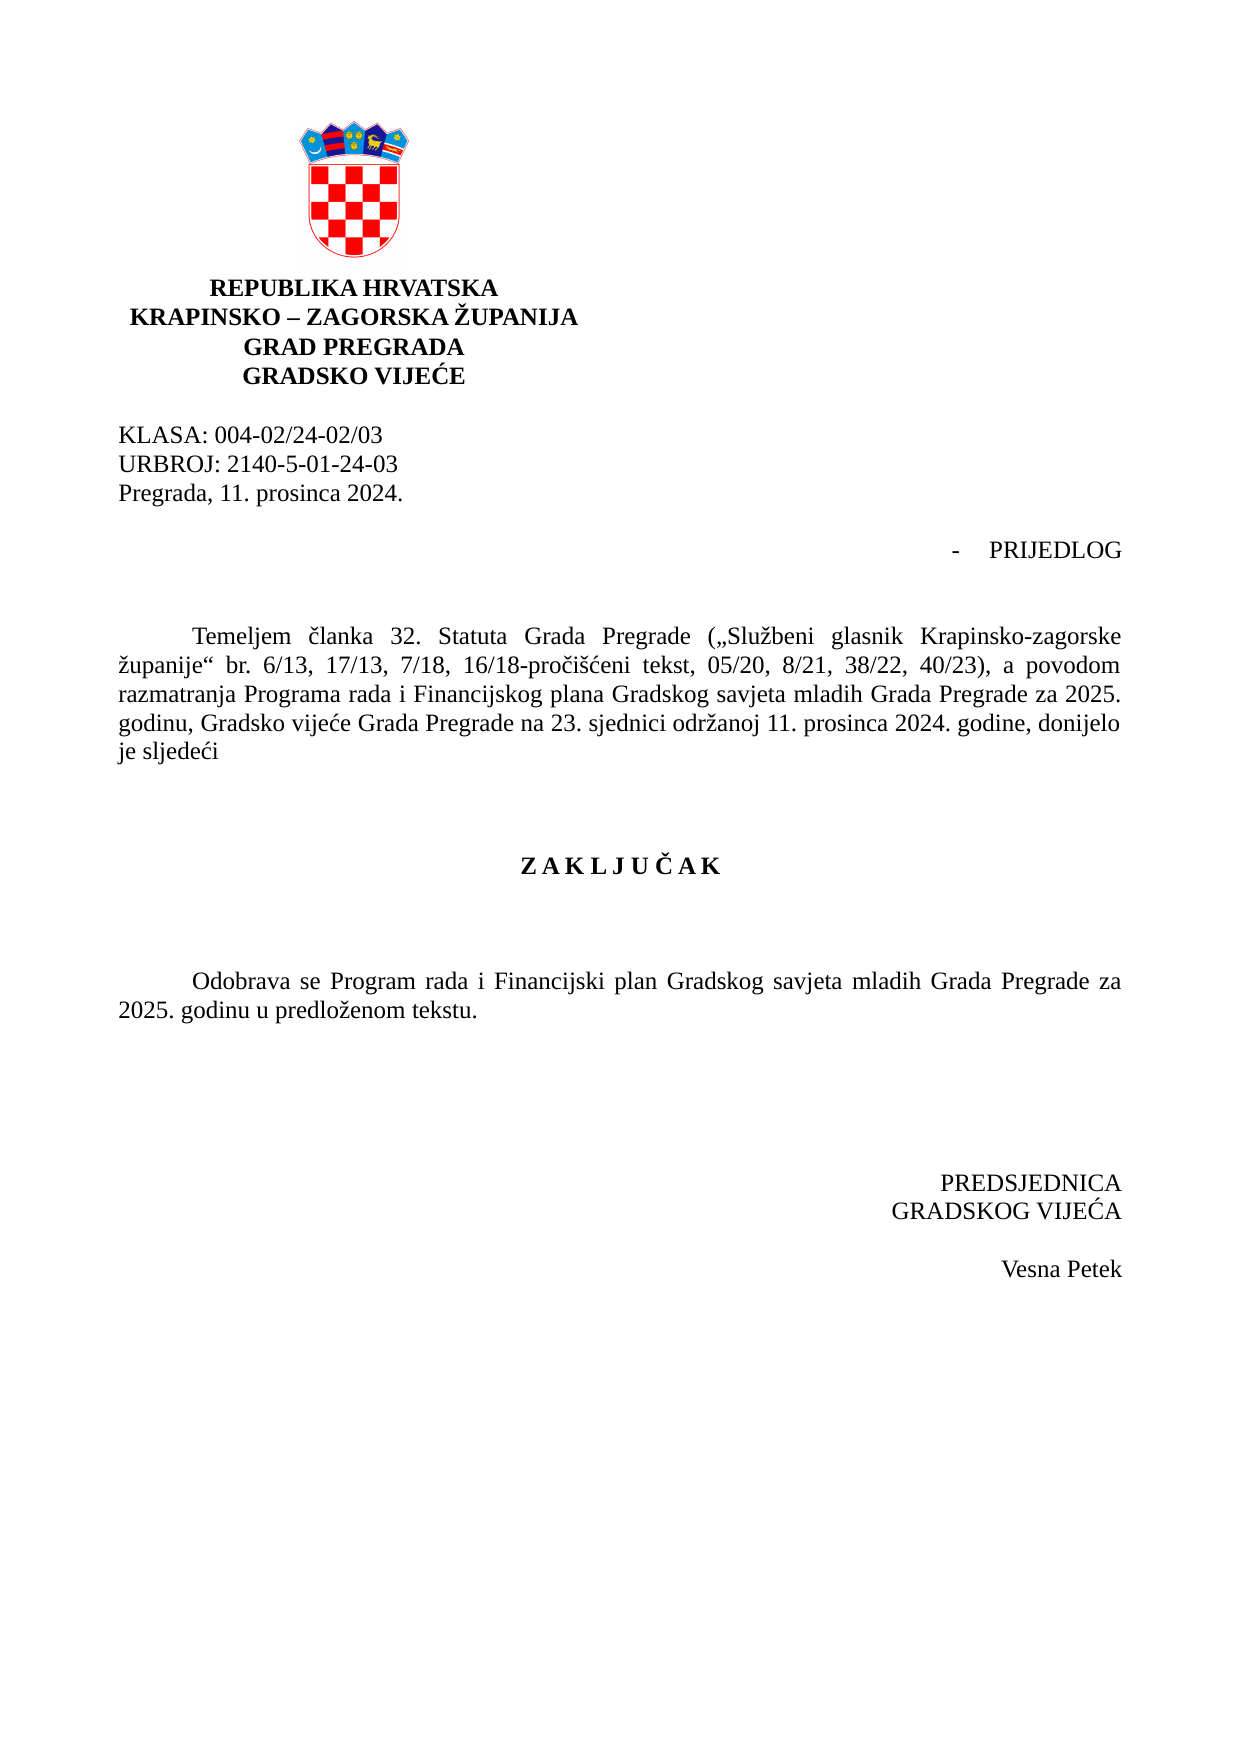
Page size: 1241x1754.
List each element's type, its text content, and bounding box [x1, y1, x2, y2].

list PRIJEDLOG [124, 535, 1122, 564]
text GRADSKOG VIJEĆA [118, 1196, 1122, 1225]
table_cell GRAD PREGRADA [118, 332, 589, 361]
text Pregrada, 11. prosinca 2024. [118, 478, 1122, 506]
text Z A K L J U Č A K [118, 851, 1122, 880]
table_header [118, 118, 589, 273]
text KLASA: 004-02/24-02/03 [118, 420, 1122, 449]
text PREDSJEDNICA [118, 1168, 1122, 1196]
table_cell GRADSKO VIJEĆE [118, 361, 589, 391]
table_cell KRAPINSKO – ZAGORSKA ŽUPANIJA [118, 302, 589, 332]
text Vesna Petek [118, 1254, 1122, 1283]
text URBROJ: 2140-5-01-24-03 [118, 449, 1122, 478]
picture [297, 118, 410, 272]
text Temeljem članka 32. Statuta Grada Pregrade („Službeni glasnik Krapinsko-zagorske županije“ br. 6/13, 17/13, 7/18, 16/18-pročišćeni tekst, 05/20, 8/21, 38/22, 40/23), a povodom razmatranja Programa rada i Financijskog plana Gradskog savjeta mladih Grada Pregrade za 2025. godinu, Gradsko vijeće Grada Pregrade na 23. sjednici održanoj 11. prosinca 2024. godine, donijelo je sljedeći [118, 621, 1122, 765]
text Odobrava se Program rada i Financijski plan Gradskog savjeta mladih Grada Pregrade za 2025. godinu u predloženom tekstu. [118, 966, 1122, 1024]
table_cell REPUBLIKA HRVATSKA [118, 273, 589, 302]
